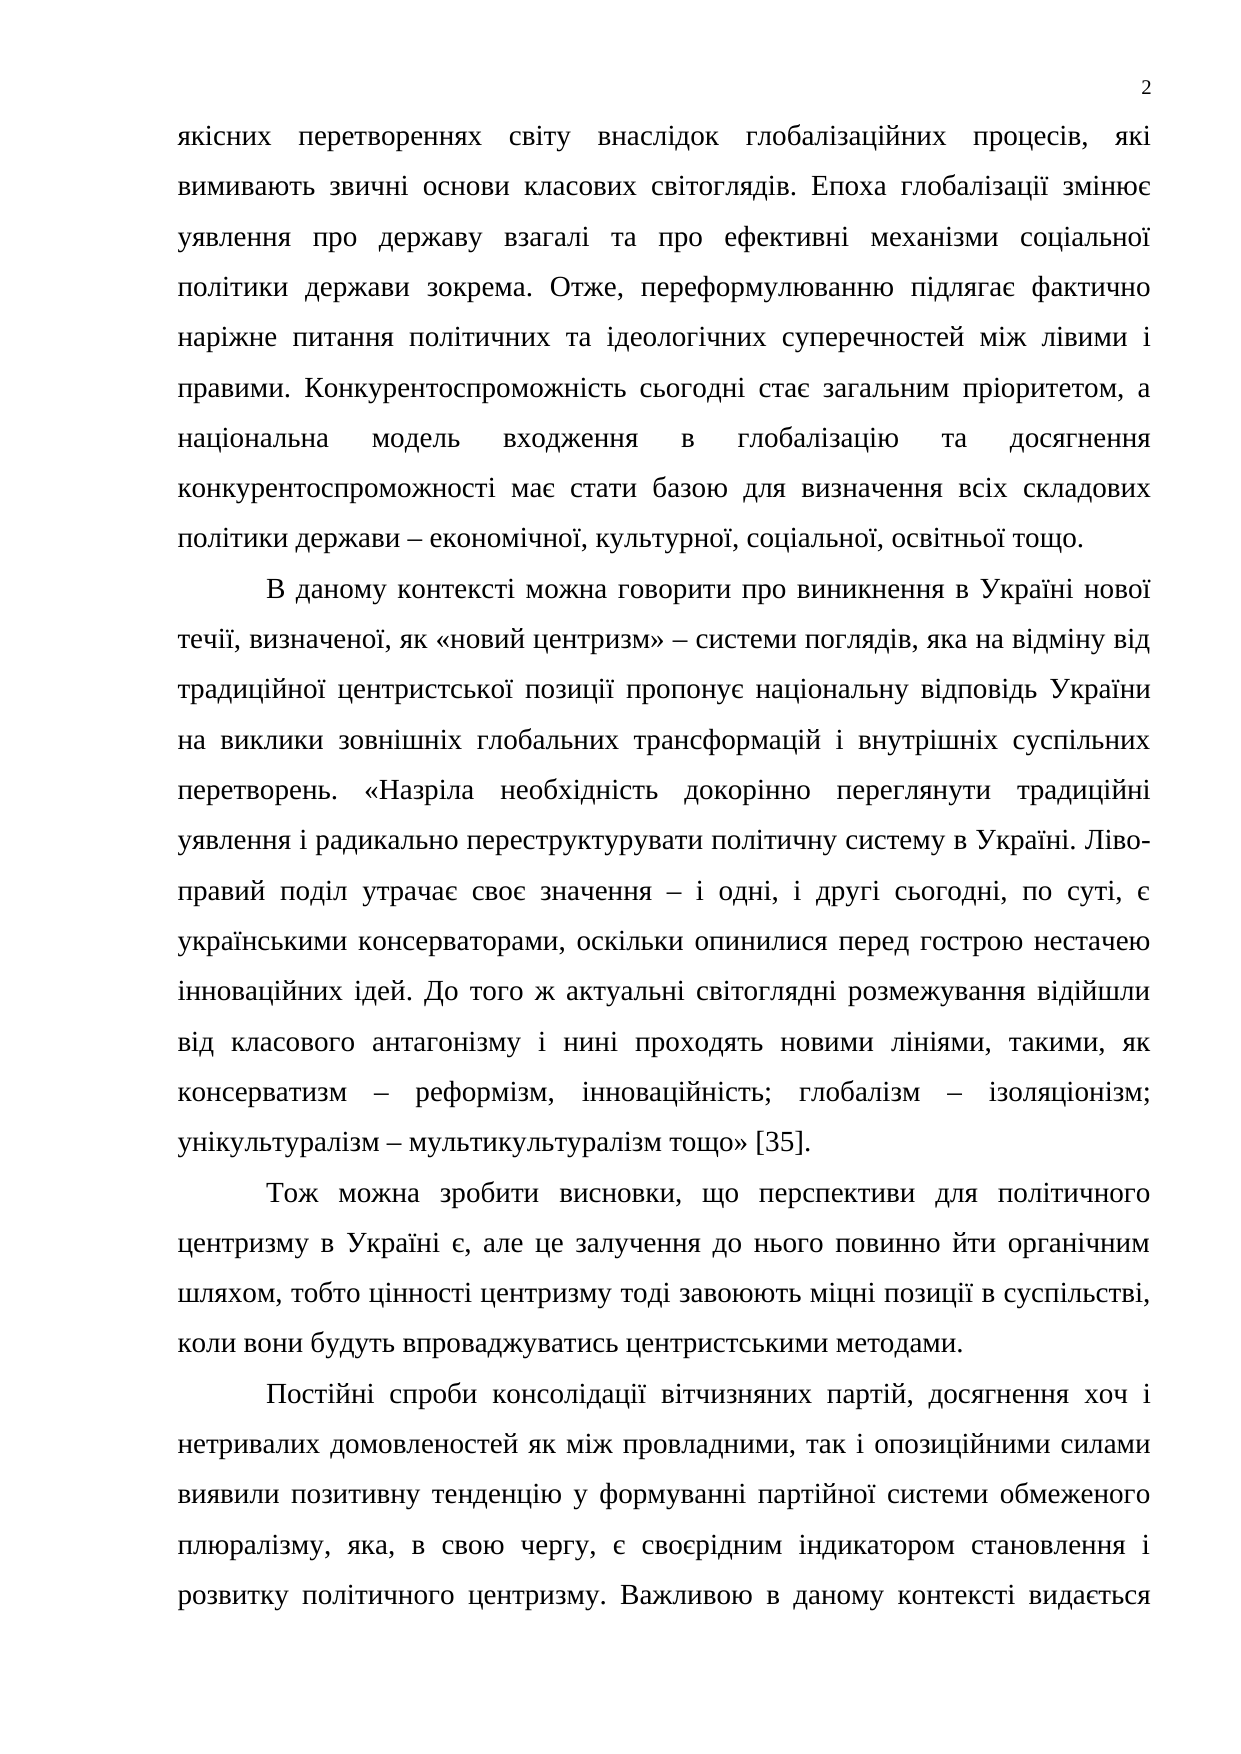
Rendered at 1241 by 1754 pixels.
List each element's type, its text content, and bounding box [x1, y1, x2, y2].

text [177, 1376, 1152, 1611]
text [177, 118, 1152, 554]
text В даному контексті можна говорити про виникнення в Україні нової течії, визначеної, як «новий центризм» – системи поглядів, яка на відміну від традиційної центристської позиції пропонує національну відповідь України на виклики зовнішніх глобальних трансформацій і внутрішніх суспільних перетворень. «Назріла необхідність докорінно переглянути традиційні уявлення і радикально переструктурувати політичну систему в Україні. Ліво-правий поділ утрачає своє значення – і одні, і другі сьогодні, по суті, є українськими консерваторами, оскільки опинилися перед гострою нестачею інноваційних ідей. До того ж актуальні світоглядні розмежування відійшли від класового антагонізму і нині проходять новими лініями, такими, як консерватизм – реформізм, інноваційність; глобалізм – ізоляціонізм; унікультуралізм – мультикультуралізм тощо» [35]. [177, 571, 1152, 1158]
text Тож можна зробити висновки, що перспективи для політичного центризму в Україні є, але це залучення до нього повинно йти органічним шляхом, тобто цінності центризму тоді завоюють міцні позиції в суспільстві, коли вони будуть впроваджуватись центристськими методами. [177, 1175, 1152, 1359]
